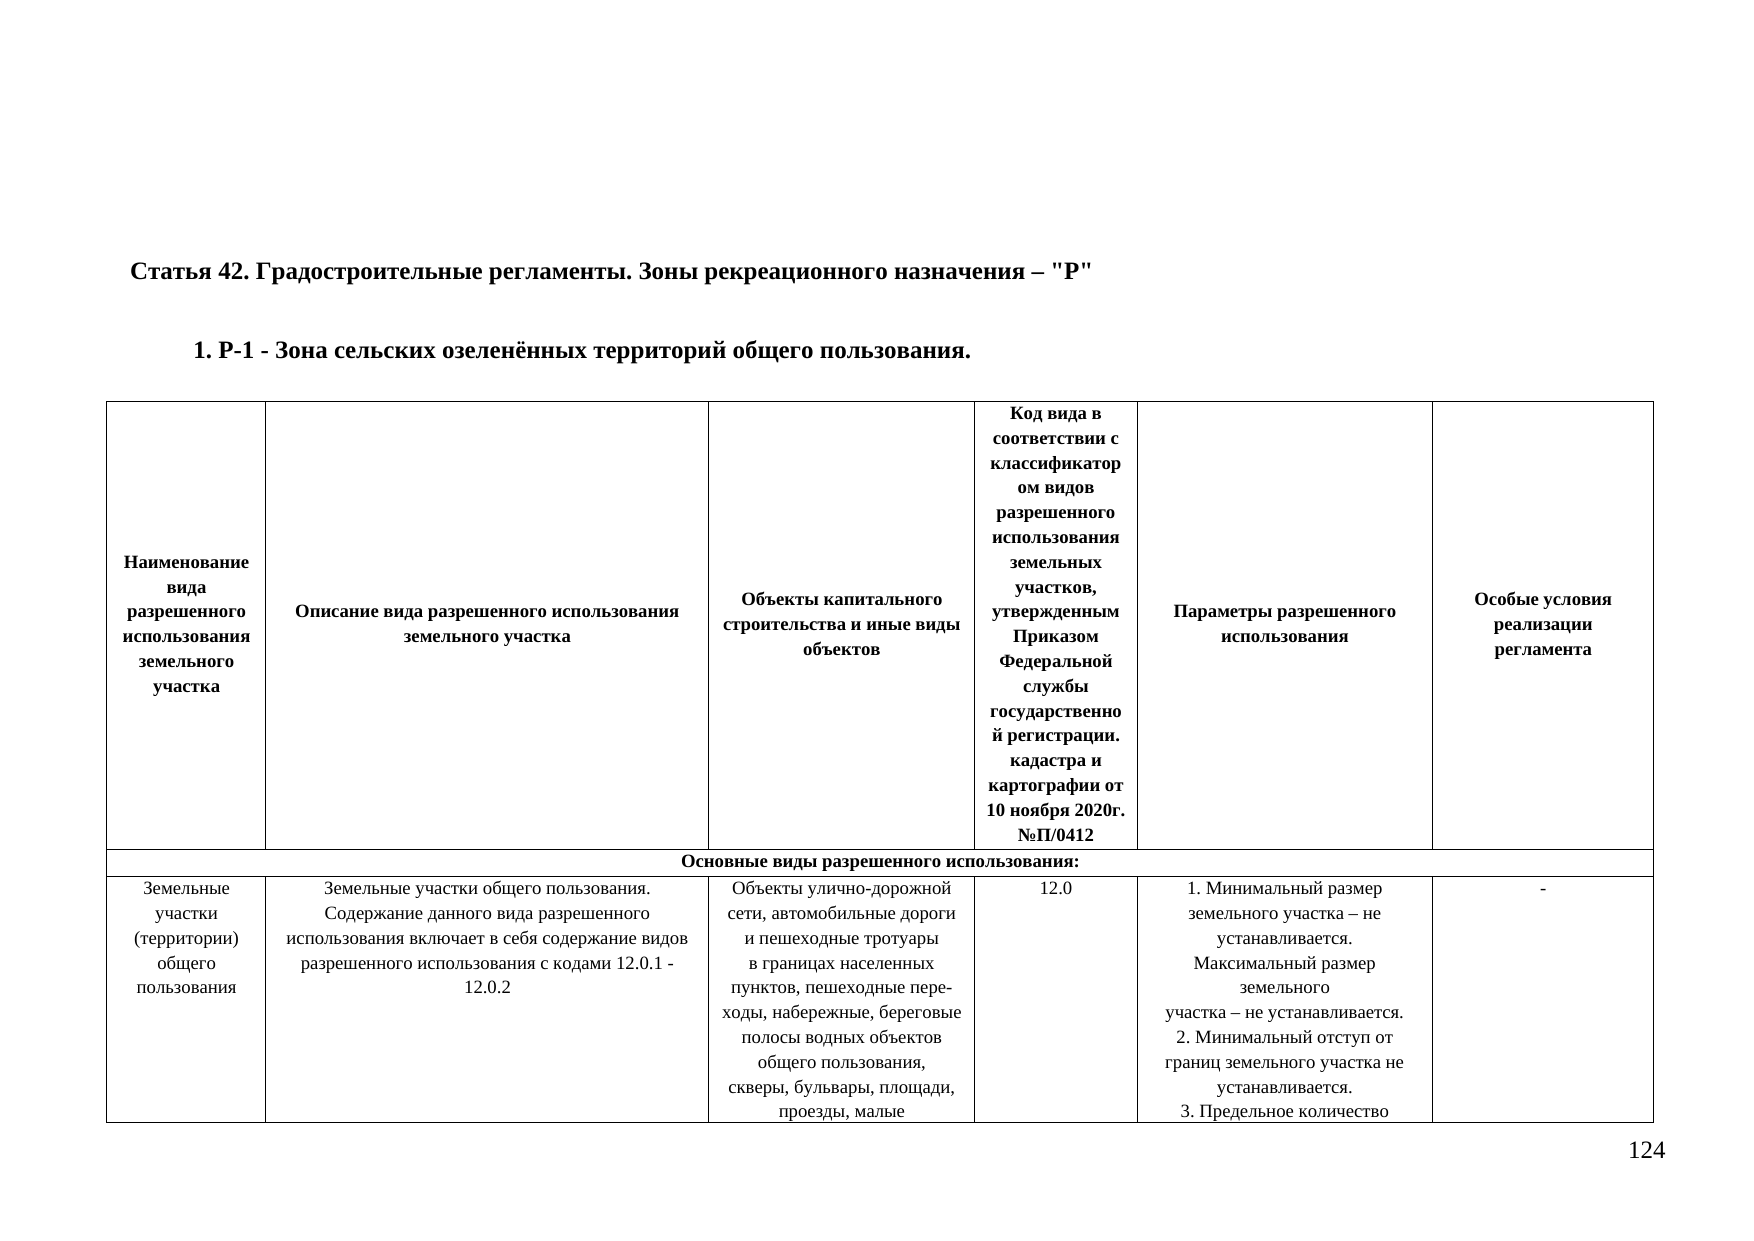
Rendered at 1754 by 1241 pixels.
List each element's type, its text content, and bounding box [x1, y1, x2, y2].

table_cell Основные виды разрешенного использования: [107, 850, 1653, 876]
text Статья 42. Градостроительные регламенты. Зоны рекреационного назначения – "Р" [130, 256, 1653, 285]
table_cell Земельные участки (территории) общего пользования [107, 877, 265, 1122]
table_header Параметры разрешенного использования [1138, 402, 1432, 849]
table_cell 12.0 [975, 877, 1137, 1122]
table_header Объекты капитального строительства и иные виды объектов [709, 402, 974, 849]
table_header Описание вида разрешенного использования земельного участка [266, 402, 708, 849]
table_cell Земельные участки общего пользования. Содержание данного вида разрешенного использования включает в себя содержание видов разрешенного использования с кодами 12.0.1 - 12.0.2 [266, 877, 708, 1122]
table_cell 1. Минимальный размер земельного участка – не устанавливается. Максимальный размер земельного участка – не устанавливается. 2. Минимальный отступ от границ земельного участка не устанавливается. 3. Предельное количество этажей, предельная высота зданий, строений, сооружений не устанавливается. 4. Максимальный процент за- стройки не устанавливается. Иные параметры: Территорию зеленых насаждений принимать для: - бульвара 70-75 % общей площади зоны, аллеи, дорожки, площадки -25-30%, - сквера 60-75 % общей площади зоны, аллеи, дорожки, площадки - 25-40%. [1138, 877, 1432, 1122]
table_header Особые условия реализации регламента [1433, 402, 1653, 849]
table_cell - [1433, 877, 1653, 1122]
table_header Наименование вида разрешенного использования земельного участка [107, 402, 265, 849]
subtitle 1. Р-1 - Зона сельских озеленённых территорий общего пользования. [193, 335, 1665, 363]
table_cell Объекты улично-дорожной сети, автомобильные дороги и пешеходные тротуары в границах населенных пунктов, пешеходные пере- ходы, набережные, береговые полосы водных объектов общего пользования, скверы, бульвары, площади, проезды, малые архитектурные формы благо- устройства. Парки, лесопарки, скверы, бульвары, дома отдыха, турбазы, пляжи. Объекты парковой инфраструктуры: - аттракционы, концертные площадки; - спортивные и игровые площадки; - сооружения, связанные с организацией отдыха. [709, 877, 974, 1122]
table_header Код вида в соответствии с классификатором видов разрешенного использования земельных участков, утвержденным Приказом Федеральной службы государственной регистрации. кадастра и картографии от 10 ноября 2020г. №П/0412 [975, 402, 1137, 849]
